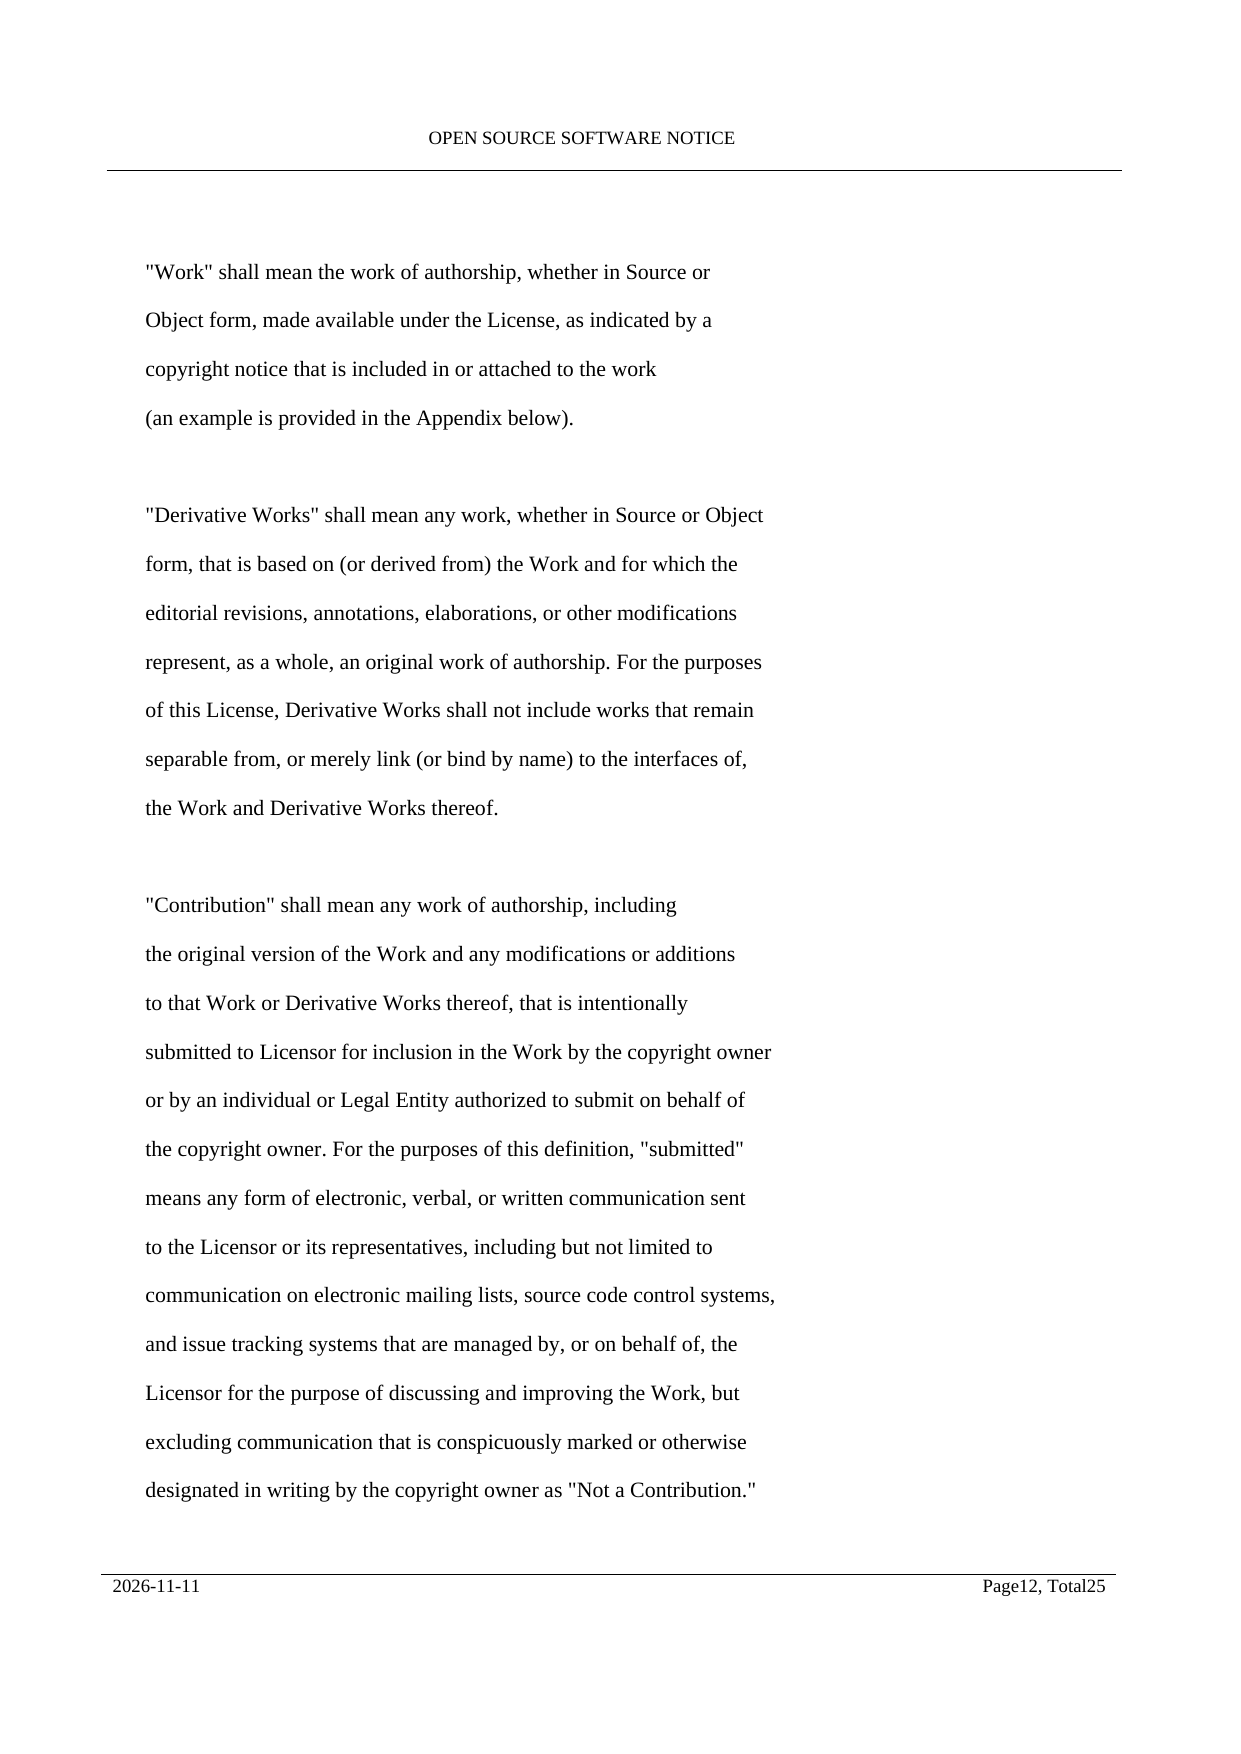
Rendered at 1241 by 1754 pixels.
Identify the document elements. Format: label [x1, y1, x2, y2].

text [112, 206, 1128, 1506]
